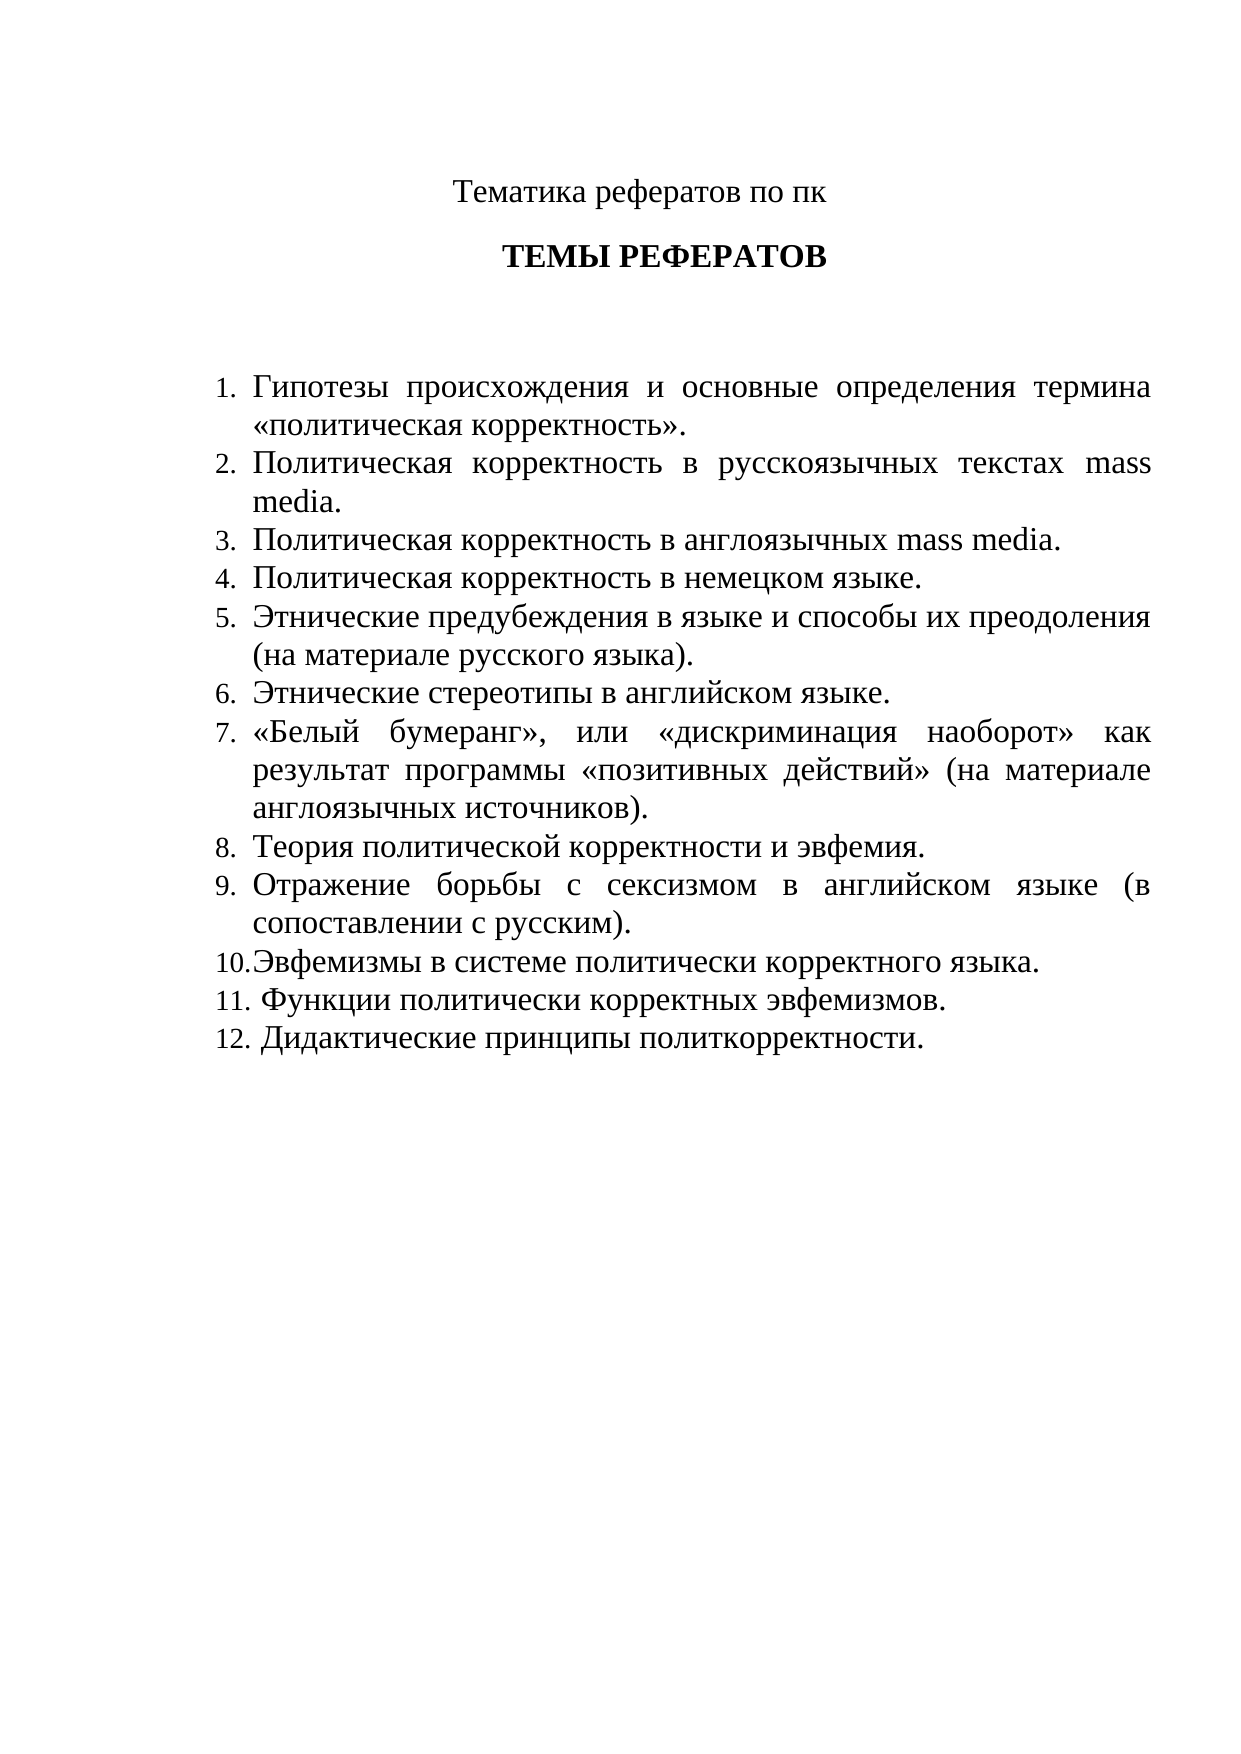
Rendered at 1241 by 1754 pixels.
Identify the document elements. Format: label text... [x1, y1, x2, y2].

list Политическая корректность в англоязычных mass media. [215, 519, 1152, 557]
text Тематика рефератов по пк [177, 171, 1152, 209]
list Этнические стереотипы в английском языке. [215, 672, 1152, 711]
list Гипотезы происхождения и основные определения термина «политическая корректность». [215, 366, 1152, 442]
list Функции политически корректных эвфемизмов. [215, 979, 1152, 1017]
list Отражение борьбы с сексизмом в английском языке (в сопоставлении с русским). [215, 864, 1152, 941]
list «Белый бумеранг», или «дискриминация наоборот» как результат программы «позитивных действий» (на материале англоязычных источников). [215, 711, 1152, 826]
list Эвфемизмы в системе политически корректного языка. [215, 941, 1152, 979]
list Политическая корректность в русскоязычных текстах mass media. [215, 442, 1152, 519]
list Этнические предубеждения в языке и способы их преодоления (на материале русского языка). [215, 596, 1152, 672]
list Теория политической корректности и эвфемия. [215, 826, 1152, 864]
list Дидактические принципы политкорректности. [215, 1017, 1152, 1056]
text ТЕМЫ РЕФЕРАТОВ [177, 236, 1152, 274]
list Политическая корректность в немецком языке. [215, 557, 1152, 596]
